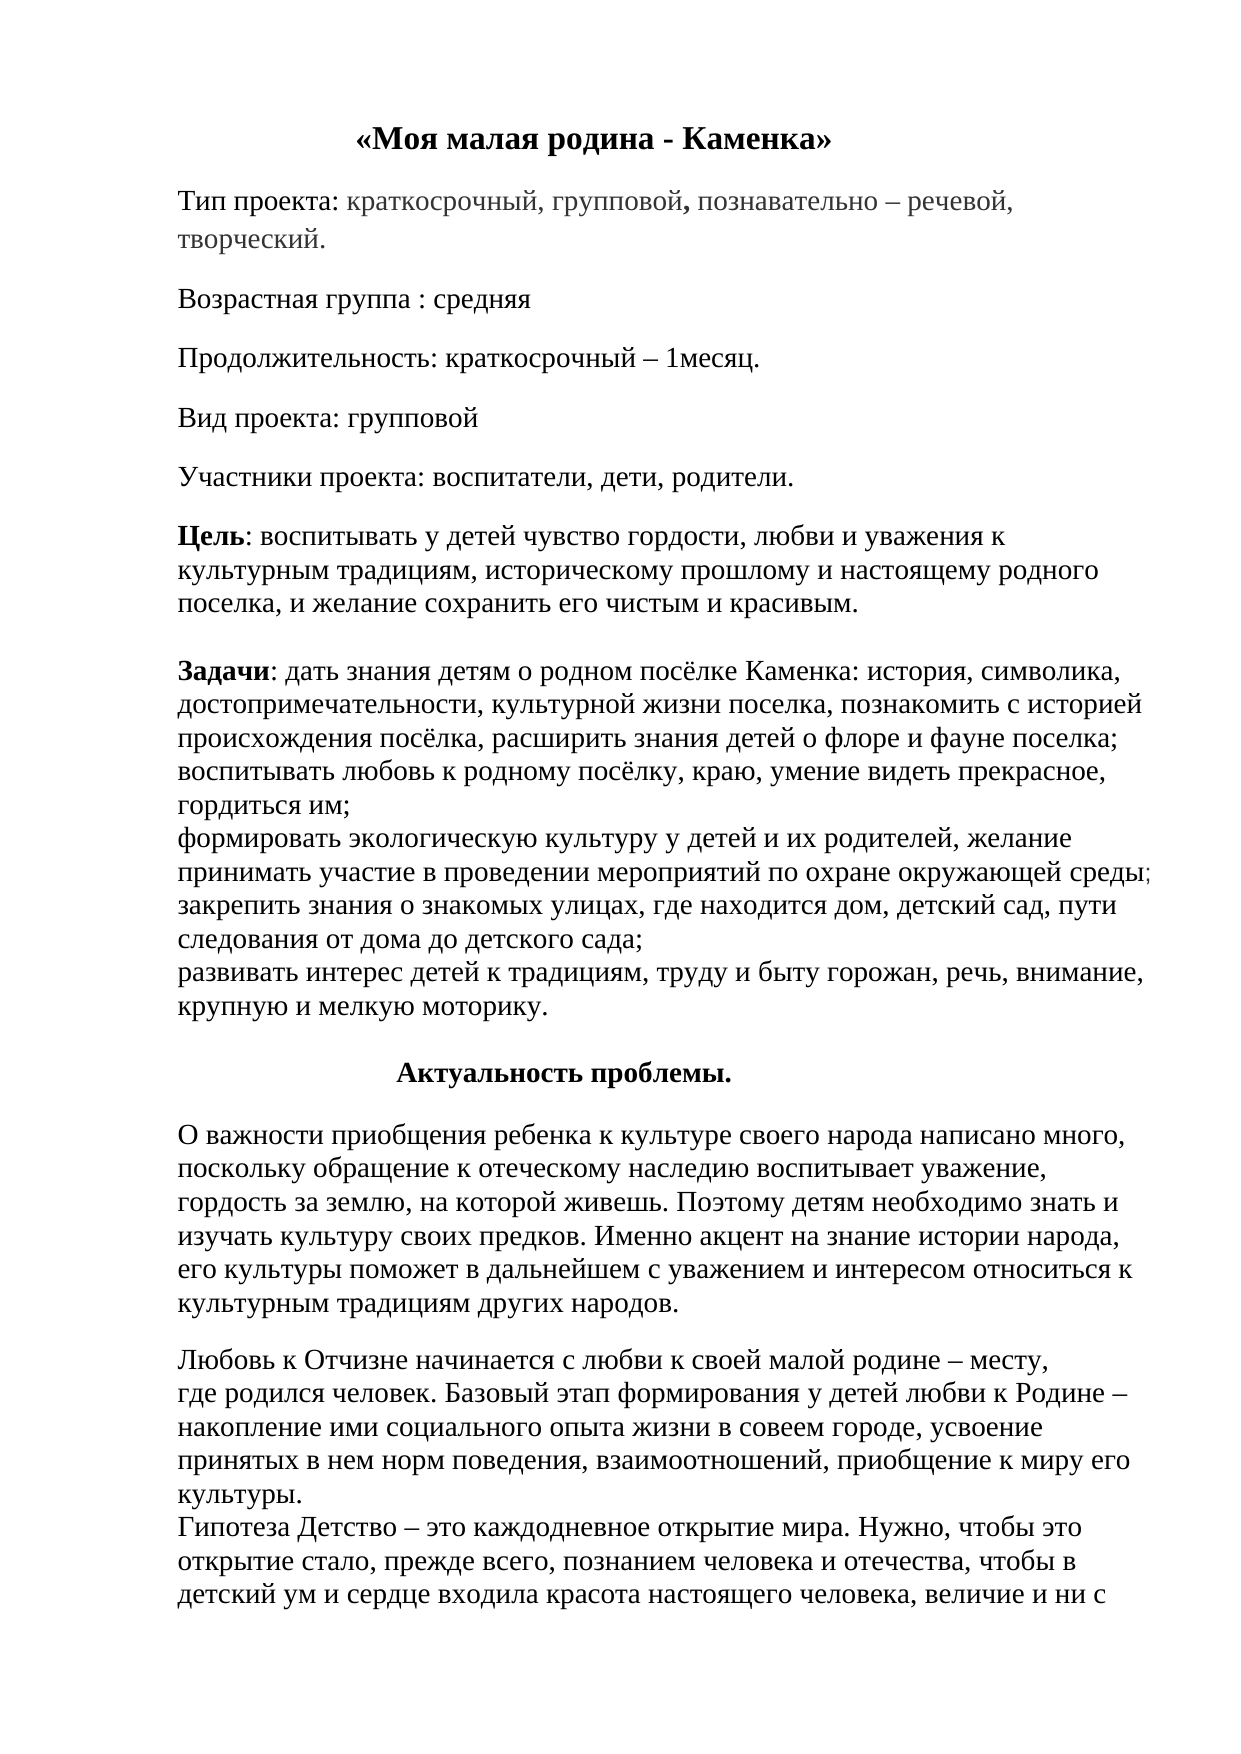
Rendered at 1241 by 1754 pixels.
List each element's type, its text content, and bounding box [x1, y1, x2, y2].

text Актуальность проблемы. [177, 1055, 1152, 1089]
text «Моя малая родина - Каменка» [177, 118, 1152, 156]
text Продолжительность: краткосрочный – 1месяц. [177, 340, 1152, 374]
text воспитывать любовь к родному посёлку, краю, умение видеть прекрасное, гордиться им; [177, 753, 1152, 820]
text О важности приобщения ребенка к культуре своего народа написано много, поскольку обращение к отеческому наследию воспитывает уважение, гордость за землю, на которой живешь. Поэтому детям необходимо знать и изучать культуру своих предков. Именно акцент на знание истории народа, его культуры поможет в дальнейшем с уважением и интересом относиться к культурным традициям других народов. [177, 1117, 1152, 1318]
text Цель: воспитывать у детей чувство гордости, любви и уважения к культурным традициям, историческому прошлому и настоящему родного поселка, и желание сохранить его чистым и красивым. [177, 518, 1152, 619]
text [177, 1509, 1152, 1610]
text Участники проекта: воспитатели, дети, родители. [177, 459, 1152, 493]
text формировать экологическую культуру у детей и их родителей, желание принимать участие в проведении мероприятий по охране окружающей среды; закрепить знания о знакомых улицах, где находится дом, детский сад, пути следования от дома до детского сада; развивать интерес детей к традициям, труду и быту горожан, речь, внимание, крупную и мелкую моторику. [177, 820, 1152, 1022]
text Вид проекта: групповой [177, 400, 1152, 433]
text Тип проекта: краткосрочный, групповой, познавательно – речевой, творческий. [177, 183, 1152, 255]
text Задачи: дать знания детям о родном посёлке Каменка: история, символика, достопримечательности, культурной жизни поселка, познакомить с историей происхождения посёлка, расширить знания детей о флоре и фауне поселка; [177, 653, 1152, 753]
text Любовь к Отчизне начинается с любви к своей малой родине – месту, где родился человек. Базовый этап формирования у детей любви к Родине – накопление ими социального опыта жизни в совеем городе, усвоение принятых в нем норм поведения, взаимоотношений, приобщение к миру его культуры. [177, 1342, 1152, 1509]
text Возрастная группа : средняя [177, 281, 1152, 314]
